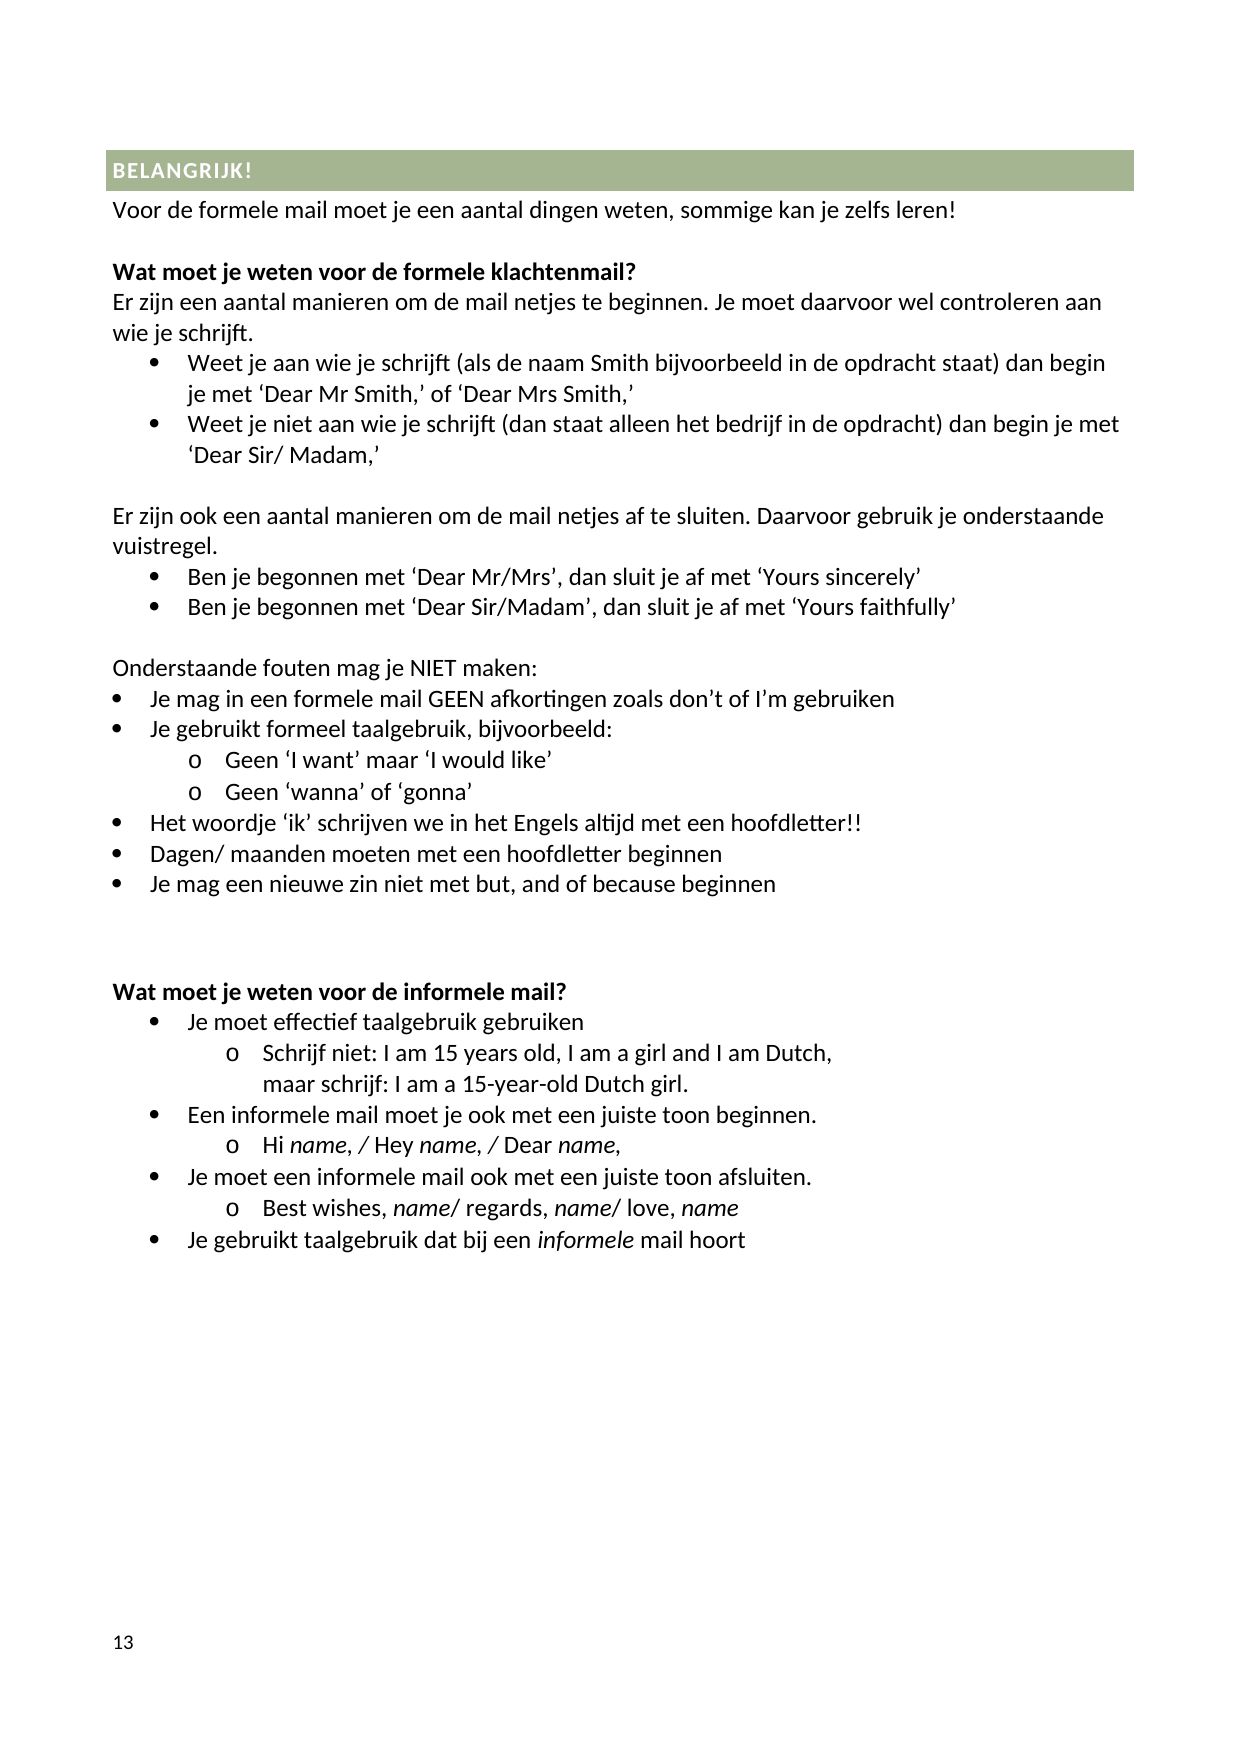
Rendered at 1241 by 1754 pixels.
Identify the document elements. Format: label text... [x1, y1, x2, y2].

list Schrijf niet: I am 15 years old, I am a girl and I am Dutch, [225, 1037, 1128, 1069]
list Geen ‘wanna’ of ‘gonna’ [187, 776, 1128, 808]
text Wat moet je weten voor de informele mail? [112, 976, 1128, 1006]
list Weet je aan wie je schrijft (als de naam Smith bijvoorbeeld in de opdracht staat) dan begin je met ‘Dear Mr Smith,’ of ‘Dear Mrs Smith,’ [150, 347, 1128, 408]
list Je gebruikt taalgebruik dat bij een informele mail hoort [150, 1224, 1128, 1254]
list Dagen/ maanden moeten met een hoofdletter beginnen [112, 838, 1128, 869]
list Je moet een informele mail ook met een juiste toon afsluiten. [150, 1161, 1128, 1192]
list Best wishes, name/ regards, name/ love, name [225, 1192, 1128, 1224]
text Voor de formele mail moet je een aantal dingen weten, sommige kan je zelfs leren! [112, 195, 1128, 225]
list Een informele mail moet je ook met een juiste toon beginnen. [150, 1099, 1128, 1130]
list Je gebruikt formeel taalgebruik, bijvoorbeeld: [112, 713, 1128, 744]
text Wat moet je weten voor de formele klachtenmail? [112, 256, 1128, 286]
list Ben je begonnen met ‘Dear Mr/Mrs’, dan sluit je af met ‘Yours sincerely’ [150, 561, 1128, 591]
text Er zijn een aantal manieren om de mail netjes te beginnen. Je moet daarvoor wel controleren aan wie je schrijft. [112, 286, 1128, 347]
list Weet je niet aan wie je schrijft (dan staat alleen het bedrijf in de opdracht) dan begin je met ‘Dear Sir/ Madam,’ [150, 408, 1128, 469]
list Ben je begonnen met ‘Dear Sir/Madam’, dan sluit je af met ‘Yours faithfully’ [150, 591, 1128, 622]
list Het woordje ‘ik’ schrijven we in het Engels altijd met een hoofdletter!! [112, 808, 1128, 838]
list Geen ‘I want’ maar ‘I would like’ [187, 744, 1128, 776]
text Onderstaande fouten mag je NIET maken: [112, 652, 1128, 683]
list Je moet effectief taalgebruik gebruiken [150, 1006, 1128, 1037]
subtitle Belangrijk! [113, 156, 1128, 184]
list Hi name, / Hey name, / Dear name, [225, 1130, 1128, 1161]
list Je mag een nieuwe zin niet met but, and of because beginnen [112, 869, 1128, 899]
list Je mag in een formele mail GEEN afkortingen zoals don’t of I’m gebruiken [112, 683, 1128, 713]
text Er zijn ook een aantal manieren om de mail netjes af te sluiten. Daarvoor gebruik je onderstaande vuistregel. [112, 500, 1128, 561]
list maar schrijf: I am a 15-year-old Dutch girl. [262, 1069, 1128, 1099]
